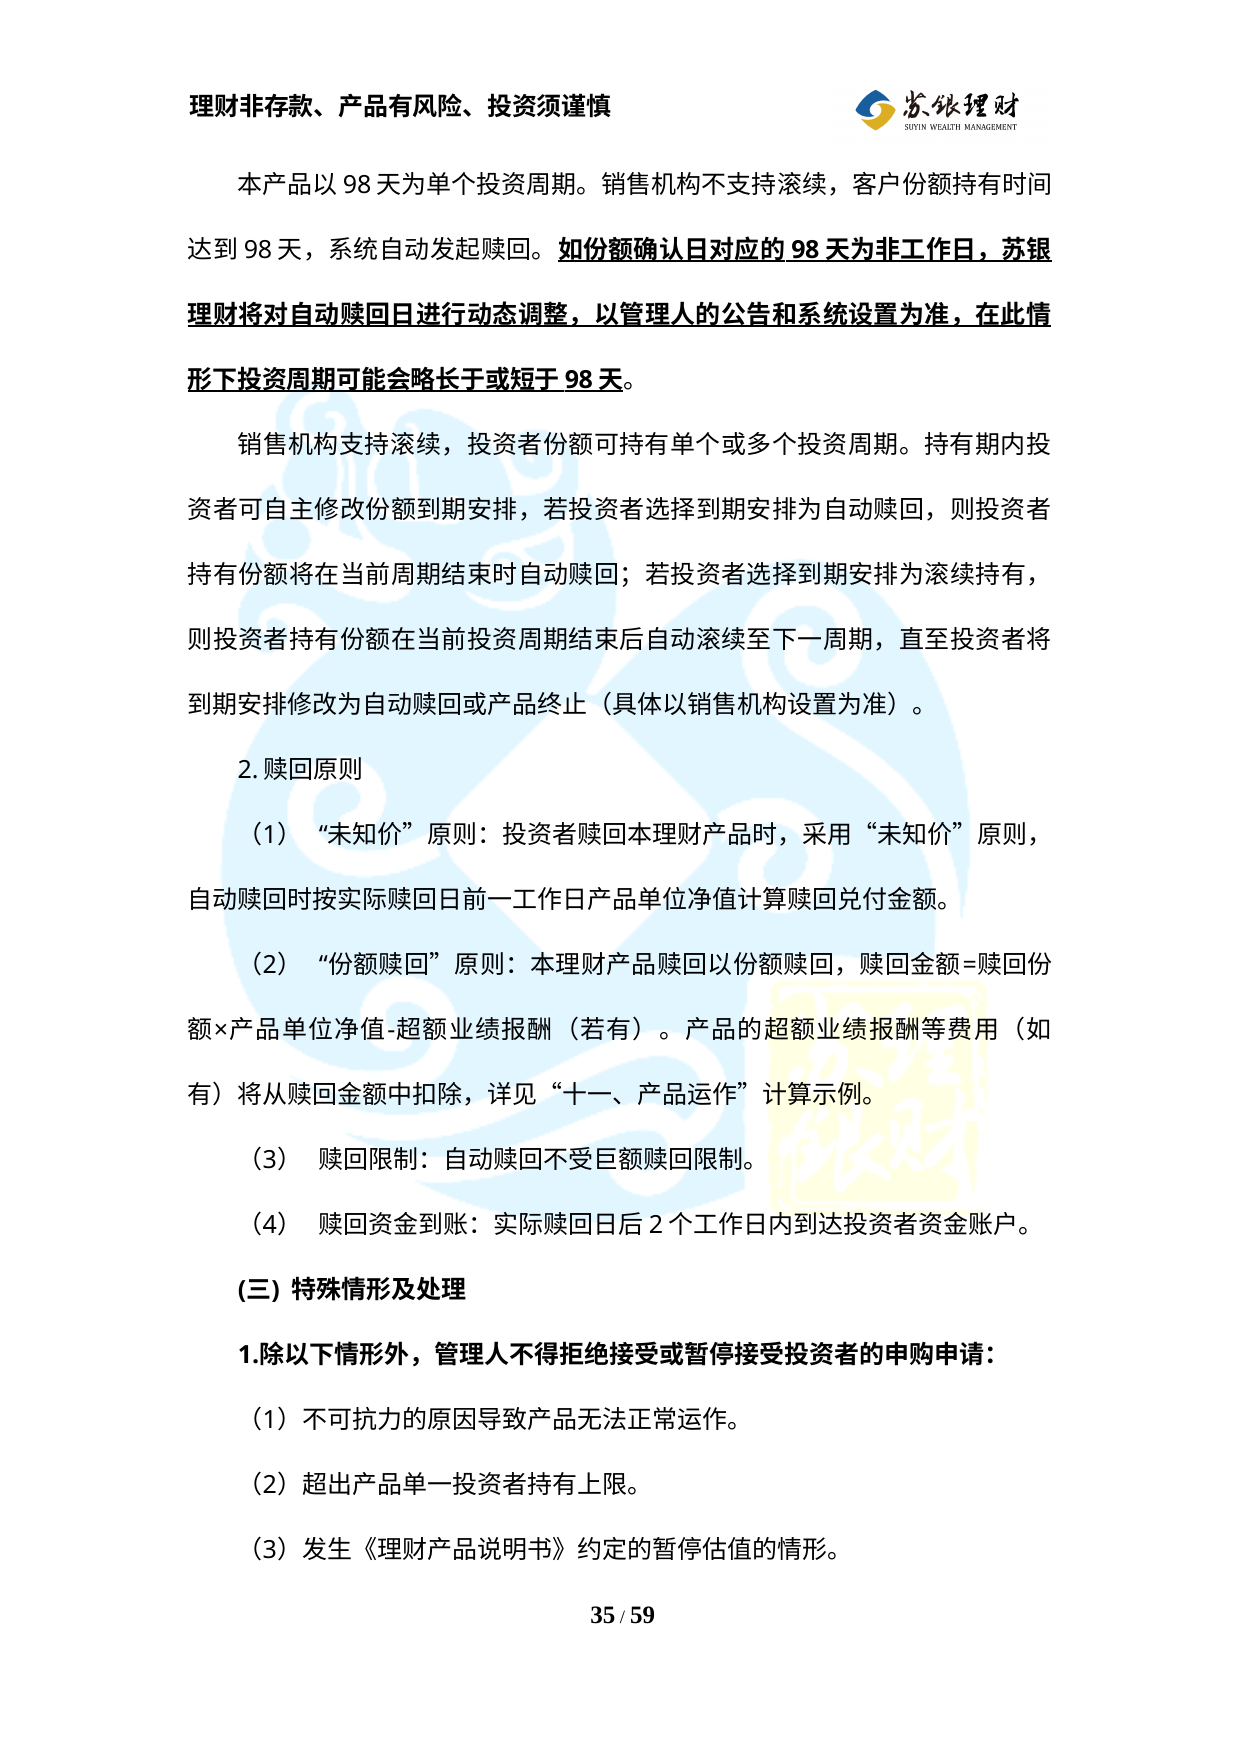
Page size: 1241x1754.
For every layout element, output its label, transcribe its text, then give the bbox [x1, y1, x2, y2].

list 销售机构支持滚续，投资者份额可持有单个或多个投资周期。持有期内投资者可自主修改份额到期安排，若投资者选择到期安排为自动赎回，则投资者持有份额将在当前周期结束时自动赎回；若投资者选择到期安排为滚续持有，则投资者持有份额在当前投资周期结束后自动滚续至下一周期，直至投资者将到期安排修改为自动赎回或产品终止（具体以销售机构设置为准）。 [187, 410, 1053, 735]
list “未知价”原则：投资者赎回本理财产品时，采用“未知价”原则，自动赎回时按实际赎回日前一工作日产品单位净值计算赎回兑付金额。 [187, 800, 1053, 930]
list （1）不可抗力的原因导致产品无法正常运作。 [187, 1385, 1053, 1450]
list （3）发生《理财产品说明书》约定的暂停估值的情形。 [187, 1515, 1053, 1580]
list 赎回原则 [187, 735, 1053, 800]
list 特殊情形及处理 [187, 1255, 1053, 1320]
picture [831, 73, 1049, 143]
list 本产品以98天为单个投资周期。销售机构不支持滚续，客户份额持有时间达到98天，系统自动发起赎回。如份额确认日对应的98天为非工作日，苏银理财将对自动赎回日进行动态调整，以管理人的公告和系统设置为准，在此情形下投资周期可能会略长于或短于98天。 [187, 150, 1053, 410]
list “份额赎回”原则：本理财产品赎回以份额赎回，赎回金额=赎回份额×产品单位净值-超额业绩报酬（若有）。产品的超额业绩报酬等费用（如有）将从赎回金额中扣除，详见“十一、产品运作”计算示例。 [187, 930, 1053, 1125]
text 1.除以下情形外，管理人不得拒绝接受或暂停接受投资者的申购申请： [187, 1320, 1053, 1385]
list 赎回资金到账：实际赎回日后2个工作日内到达投资者资金账户。 [187, 1190, 1053, 1255]
list （2）超出产品单一投资者持有上限。 [187, 1450, 1053, 1515]
list 赎回限制：自动赎回不受巨额赎回限制。 [187, 1125, 1053, 1190]
